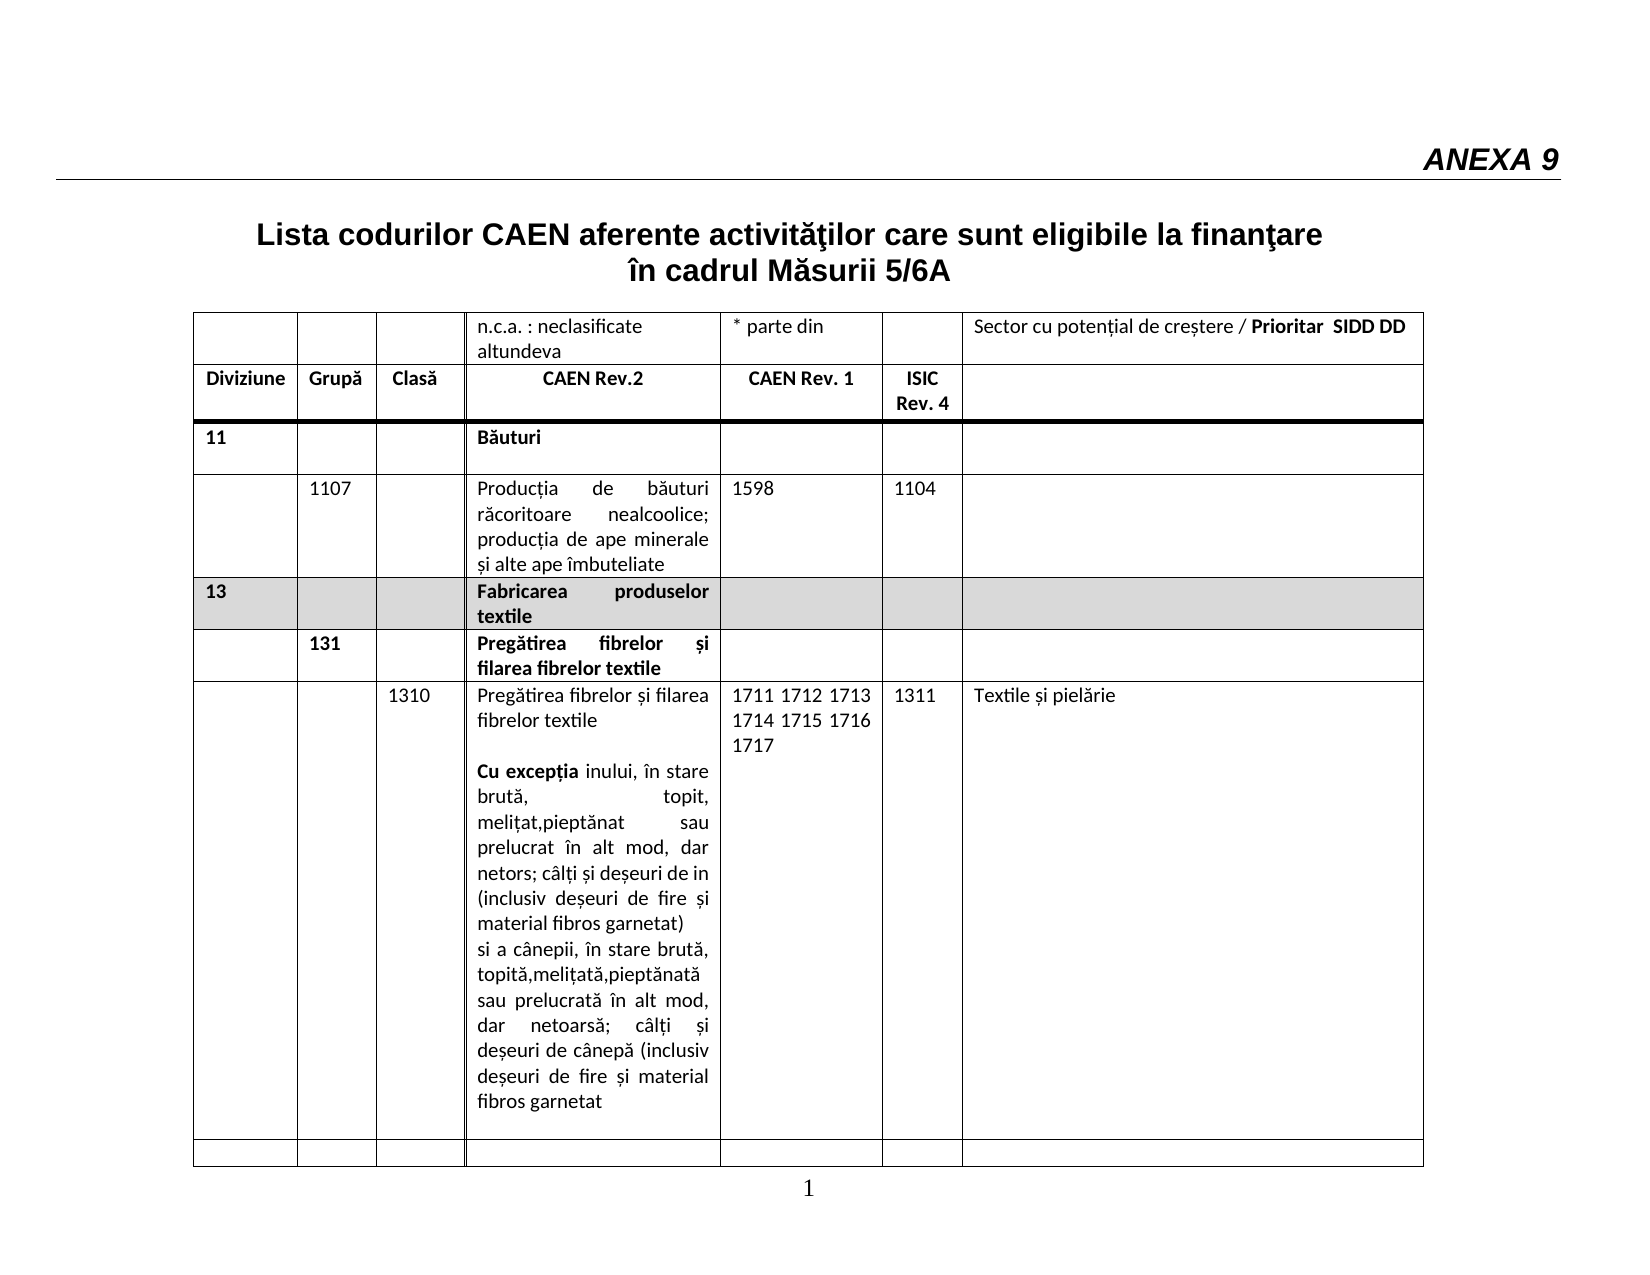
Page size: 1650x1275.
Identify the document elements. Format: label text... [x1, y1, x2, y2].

table_cell CAEN Rev. 1 [721, 365, 882, 419]
table_cell [963, 365, 1423, 419]
table_cell 1107 [298, 475, 376, 577]
table_cell 11 [194, 424, 297, 474]
table_cell [467, 1140, 720, 1166]
table_cell 1311 [883, 682, 962, 1139]
table_header [194, 313, 297, 364]
text ANEXA 9 [56, 141, 1561, 179]
text în cadrul Măsurii 5/6A [19, 252, 1561, 288]
table_cell ISIC Rev. 4 [883, 365, 962, 419]
table_cell [721, 424, 882, 474]
table_cell [883, 424, 962, 474]
table_header * parte din [721, 313, 882, 364]
table_header [377, 313, 464, 364]
table_cell Grupă [298, 365, 376, 419]
table_header n.c.a. : neclasificate altundeva [467, 313, 720, 364]
table_cell CAEN Rev.2 [467, 365, 720, 419]
table_cell Fabricarea produselor textile [467, 578, 720, 629]
table_cell [721, 630, 882, 681]
table_cell [298, 1140, 376, 1166]
text Lista codurilor CAEN aferente activităţilor care sunt eligibile la finanţare [19, 216, 1561, 252]
table_cell Clasă [377, 365, 464, 419]
table_cell 131 [298, 630, 376, 681]
table_cell [377, 424, 464, 474]
table_cell [377, 578, 464, 629]
table_cell 13 [194, 578, 297, 629]
table_cell [194, 630, 297, 681]
table_cell [194, 1140, 297, 1166]
table_cell [963, 475, 1423, 577]
table_cell [721, 1140, 882, 1166]
table_header Sector cu potențial de creștere / Prioritar SIDD DD [963, 313, 1423, 364]
table_cell 1104 [883, 475, 962, 577]
table_cell 1310 [377, 682, 464, 1139]
table_header [883, 313, 962, 364]
table_cell Băuturi [467, 424, 720, 474]
table_cell [194, 475, 297, 577]
table_cell [883, 1140, 962, 1166]
table_cell [298, 578, 376, 629]
table_cell [298, 682, 376, 1139]
table_cell 1598 [721, 475, 882, 577]
table_cell Diviziune [194, 365, 297, 419]
table_cell [721, 578, 882, 629]
table_cell [194, 682, 297, 1139]
table_cell [963, 1140, 1423, 1166]
table_cell [377, 630, 464, 681]
table_cell Producţia de băuturi răcoritoare nealcoolice; producţia de ape minerale şi alte ape îmbuteliate [467, 475, 720, 577]
table_cell [963, 424, 1423, 474]
table_cell Textile și pielărie [963, 682, 1423, 1139]
table_cell [883, 630, 962, 681]
table_cell [377, 475, 464, 577]
table_cell [298, 424, 376, 474]
table_cell [883, 578, 962, 629]
table_cell 1711 1712 1713 1714 1715 1716 1717 [721, 682, 882, 1139]
table_cell [963, 578, 1423, 629]
table_cell [963, 630, 1423, 681]
table_cell [377, 1140, 464, 1166]
table_cell Pregătirea fibrelor şi filarea fibrelor textile Cu excepţia inului, în stare brută, topit, meliţat,pieptănat sau prelucrat în alt mod, dar netors; câlţi şi deşeuri de in (inclusiv deşeuri de fire şi material fibros garnetat) si a cânepii, în stare brută, topită,meliţată,pieptănată sau prelucrată în alt mod, dar netoarsă; câlţi şi deşeuri de cânepă (inclusiv deşeuri de fire şi material fibros garnetat [467, 682, 720, 1139]
table_cell Pregătirea fibrelor şi filarea fibrelor textile [467, 630, 720, 681]
table_header [298, 313, 376, 364]
